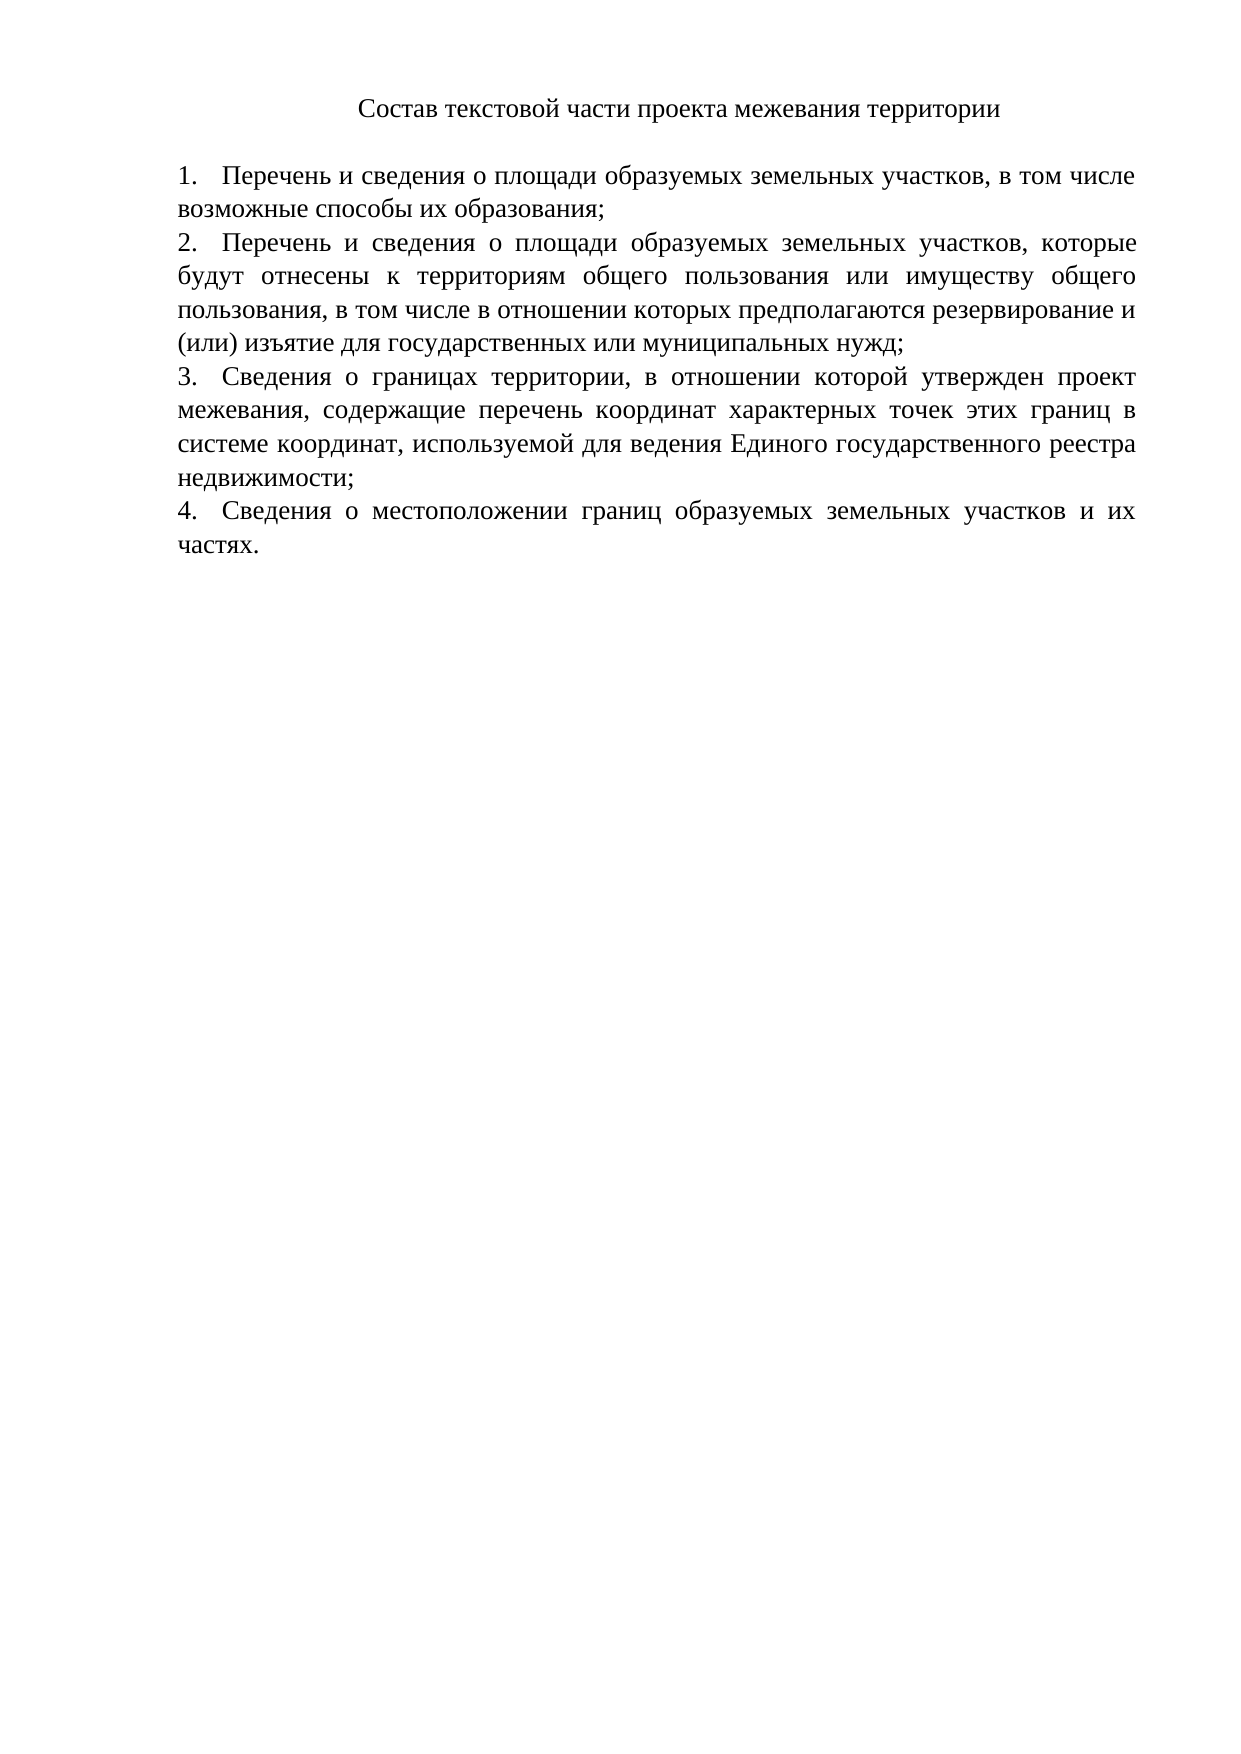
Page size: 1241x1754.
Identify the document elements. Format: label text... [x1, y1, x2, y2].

list Перечень и сведения о площади образуемых земельных участков, в том числе возможные способы их образования; [177, 159, 1137, 223]
list Перечень и сведения о площади образуемых земельных участков, которые будут отнесены к территориям общего пользования или имуществу общего пользования, в том числе в отношении которых предполагаются резервирование и (или) изъятие для государственных или муниципальных нужд; [177, 226, 1137, 358]
list Сведения о местоположении границ образуемых земельных участков и их частях. [177, 494, 1137, 559]
list Сведения о границах территории, в отношении которой утвержден проект межевания, содержащие перечень координат характерных точек этих границ в системе координат, используемой для ведения Единого государственного реестра недвижимости; [177, 360, 1137, 492]
text Состав текстовой части проекта межевания территории [222, 92, 1137, 123]
